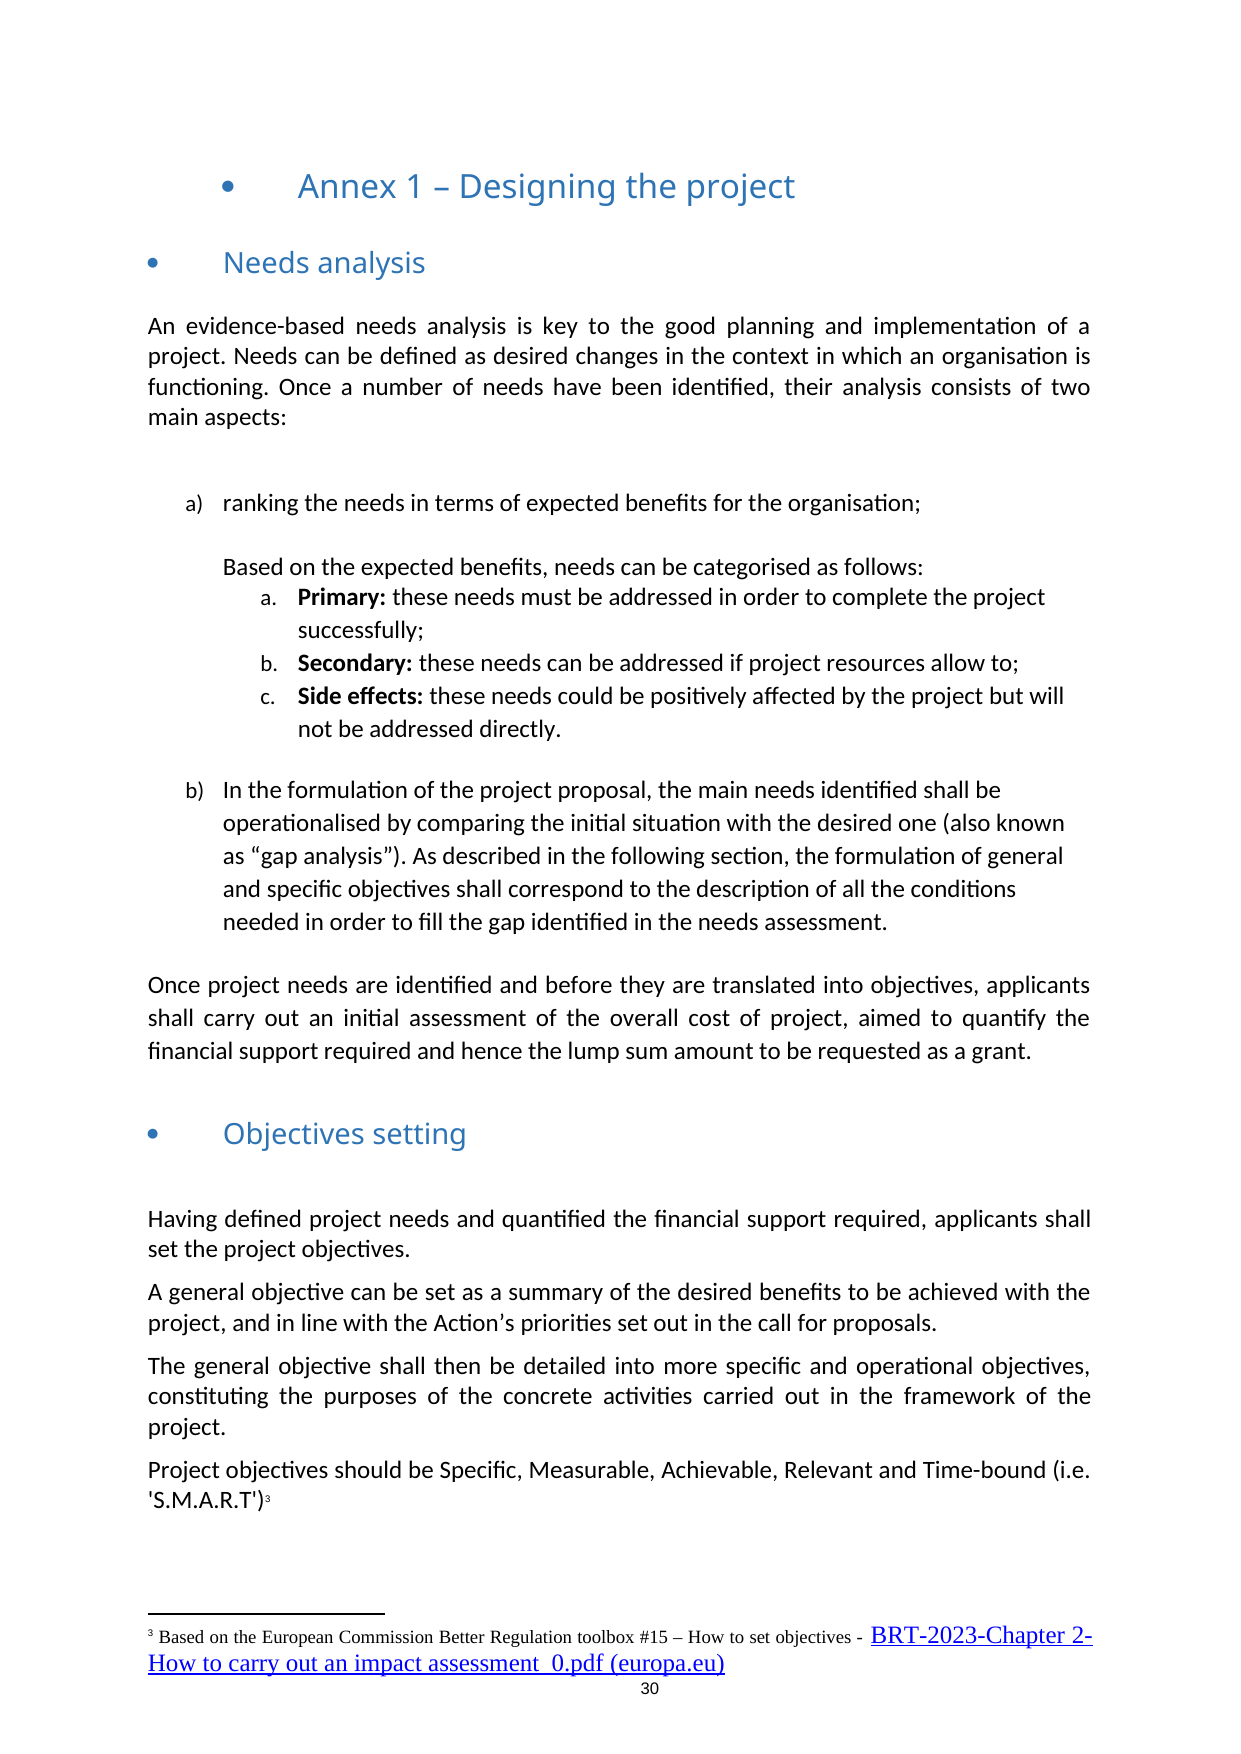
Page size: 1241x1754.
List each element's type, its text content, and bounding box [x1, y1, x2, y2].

text Having defined project needs and quantified the financial support required, applicants shall set the project objectives. [148, 1203, 1092, 1264]
text An evidence-based needs analysis is key to the good planning and implementation of a project. Needs can be defined as desired changes in the context in which an organisation is functioning. Once a number of needs have been identified, their analysis consists of two main aspects: [148, 310, 1092, 432]
list Annex 1 – Designing the project [222, 162, 1092, 208]
text Project objectives should be Specific, Measurable, Achievable, Relevant and Time-bound (i.e. 'S.M.A.R.T') [148, 1454, 1092, 1515]
text A general objective can be set as a summary of the desired benefits to be achieved with the project, and in line with the Action’s priorities set out in the call for proposals. [148, 1276, 1092, 1337]
list Primary: these needs must be addressed in order to complete the project successfully; [260, 581, 1092, 645]
list Secondary: these needs can be addressed if project resources allow to; [260, 647, 1092, 678]
list Needs analysis [148, 242, 1092, 282]
list ranking the needs in terms of expected benefits for the organisation; [185, 487, 1092, 518]
list In the formulation of the project proposal, the main needs identified shall be operationalised by comparing the initial situation with the desired one (also known as “gap analysis”). As described in the following section, the formulation of general and specific objectives shall correspond to the description of all the conditions needed in order to fill the gap identified in the needs assessment. [185, 774, 1092, 936]
text Once project needs are identified and before they are translated into objectives, applicants shall carry out an initial assessment of the overall cost of project, aimed to quantify the financial support required and hence the lump sum amount to be requested as a grant. [148, 969, 1092, 1065]
text The general objective shall then be detailed into more specific and operational objectives, constituting the purposes of the concrete activities carried out in the framework of the project. [148, 1350, 1092, 1442]
text Based on the expected benefits, needs can be categorised as follows: [223, 551, 1092, 581]
list Side effects: these needs could be positively affected by the project but will not be addressed directly. [260, 680, 1092, 743]
list Objectives setting [148, 1113, 1092, 1153]
